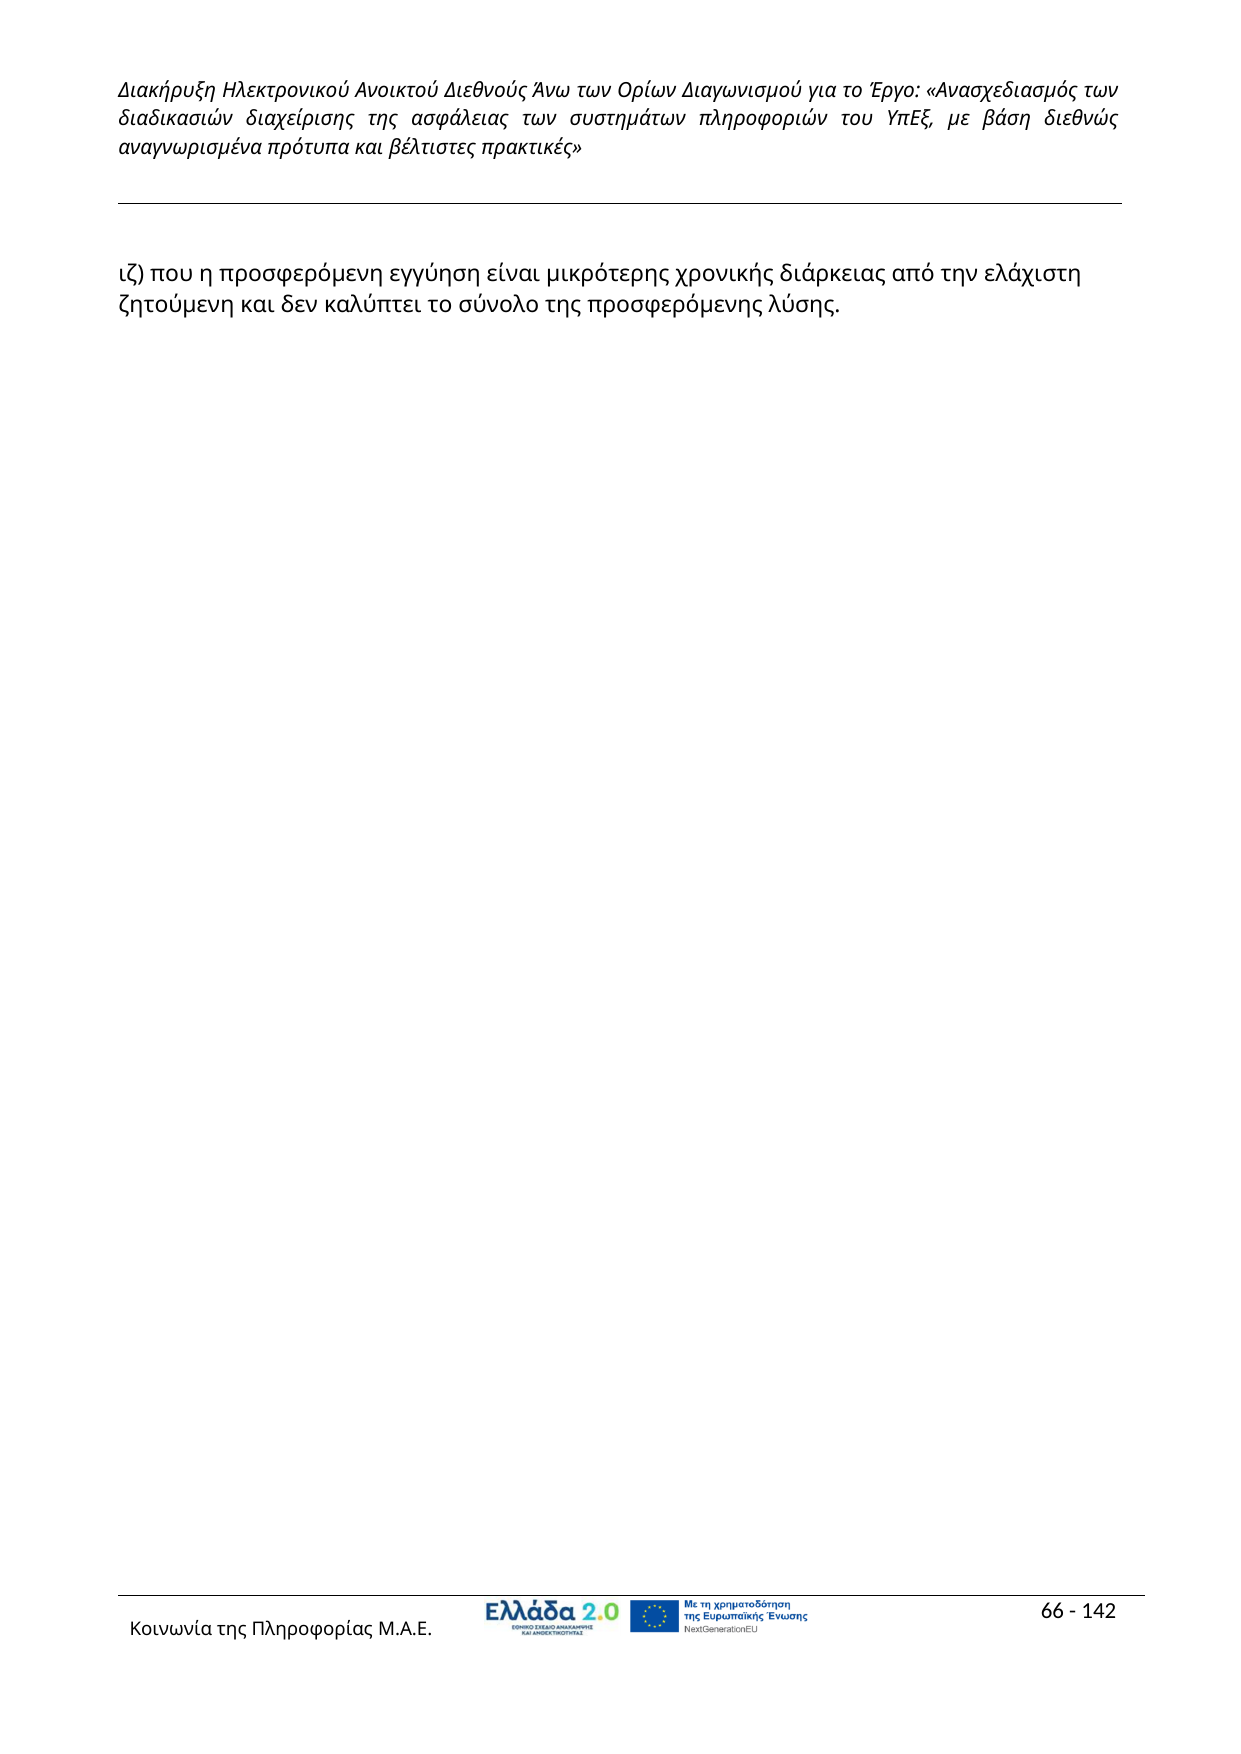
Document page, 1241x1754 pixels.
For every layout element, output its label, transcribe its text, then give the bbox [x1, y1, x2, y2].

picture [484, 1596, 813, 1636]
text ιζ) που η προσφερόμενη εγγύηση είναι μικρότερης χρονικής διάρκειας από την ελάχιστη ζητούμενη και δεν καλύπτει το σύνολο της προσφερόμενης λύσης. [118, 257, 1122, 319]
